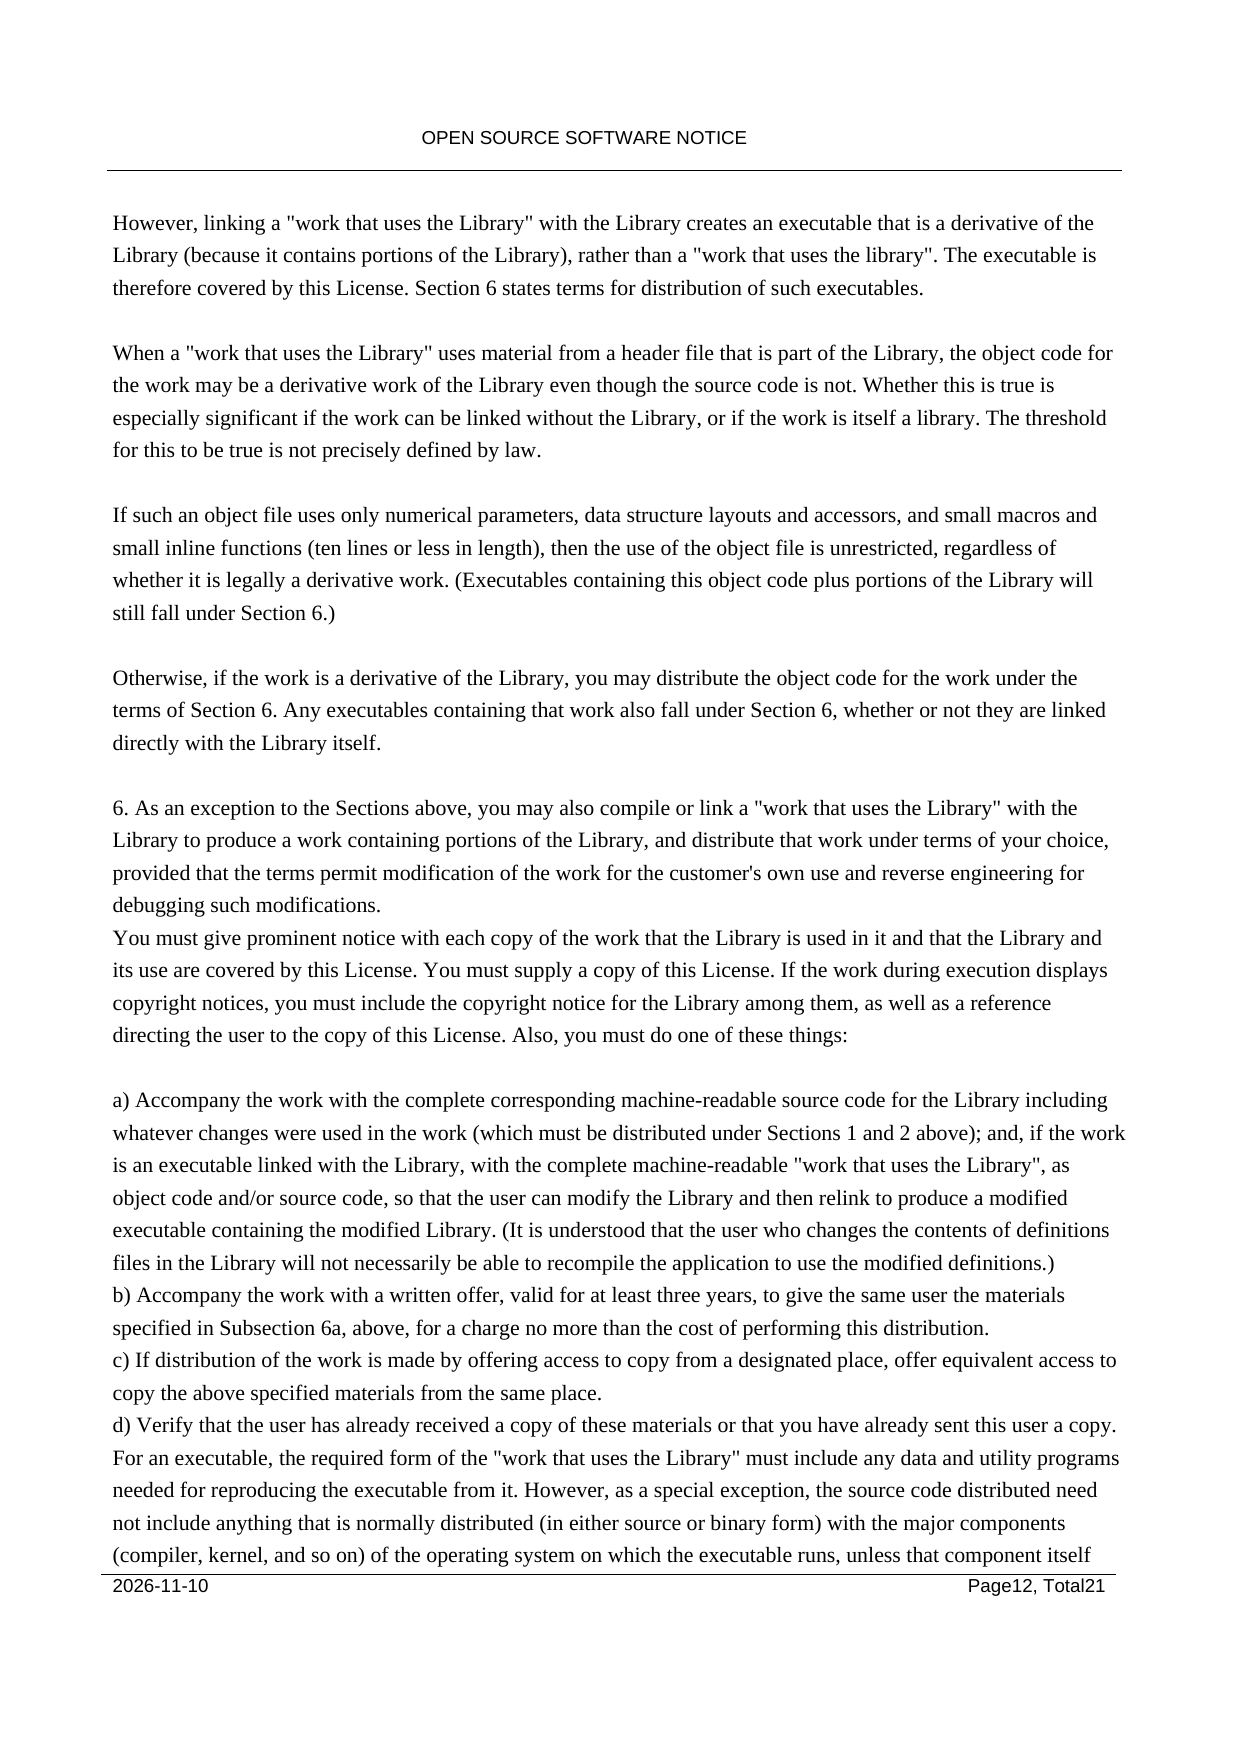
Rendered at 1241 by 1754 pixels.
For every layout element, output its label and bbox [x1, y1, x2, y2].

text [112, 206, 1128, 1571]
